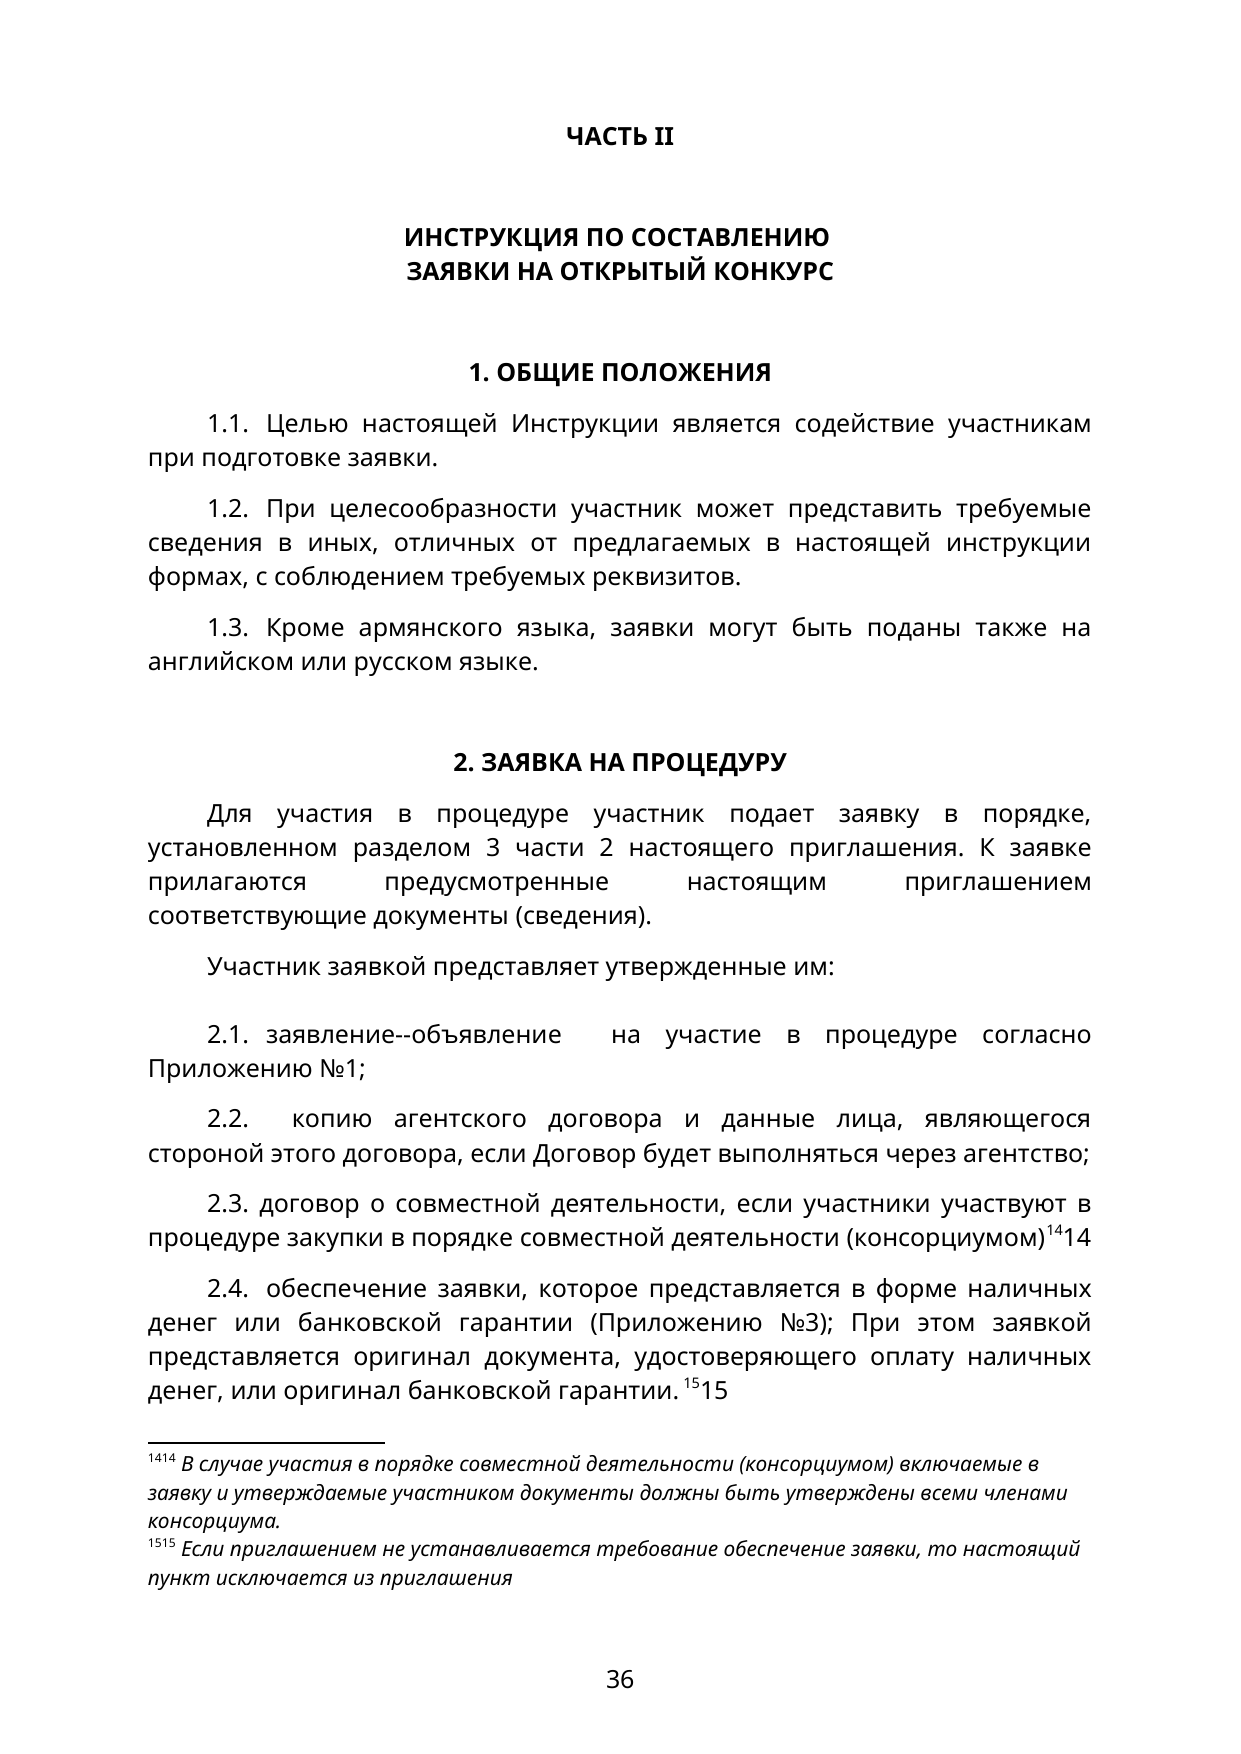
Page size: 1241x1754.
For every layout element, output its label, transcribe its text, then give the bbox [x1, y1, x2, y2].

text 2.3. договор о совместной деятельности, если участники участвуют в процедуре закупки в порядке совместной деятельности (консорциумом)14 [148, 1186, 1092, 1254]
text 1. ОБЩИЕ ПОЛОЖЕНИЯ [148, 355, 1092, 389]
text 1.1. Целью настоящей Инструкции является содействие участникам при подготовке заявки. [148, 406, 1092, 474]
text 2.4. обеспечение заявки, которое представляется в форме наличных денег или банковской гарантии (Приложению №3); При этом заявкой представляется оригинал документа, удостоверяющего оплату наличных денег, или оригинал банковской гарантии. 15 [148, 1271, 1092, 1407]
text Участник заявкой представляет утвержденные им: [148, 949, 1092, 983]
text 2.2. копию агентского договора и данные лица, являющегося стороной этого договора, если Договор будет выполняться через агентство; [148, 1101, 1092, 1169]
text 2.1. заявление--объявлениe на участие в процедуре согласно Приложению №1; [148, 1016, 1092, 1084]
text 1.2. При целесообразности участник может представить требуемые сведения в иных, отличных от предлагаемых в настоящей инструкции формах, с соблюдением требуемых реквизитов. [148, 491, 1092, 593]
text ЧАСТЬ II [148, 118, 1092, 152]
text 1.3. Кроме армянского языка, заявки могут быть поданы также на английском или русском языке. [148, 609, 1092, 678]
text 2. ЗАЯВКА НА ПРОЦЕДУРУ [148, 745, 1092, 779]
text ИНСТРУКЦИЯ ПО СОСТАВЛЕНИЮ ЗАЯВКИ НА ОТКРЫТЫЙ КОНКУРС [148, 219, 1092, 288]
text Для участия в процедуре участник подает заявку в порядке, установленном разделом 3 части 2 настоящего приглашения. К заявке прилагаются предусмотренные настоящим приглашением соответствующие документы (сведения). [148, 796, 1092, 932]
